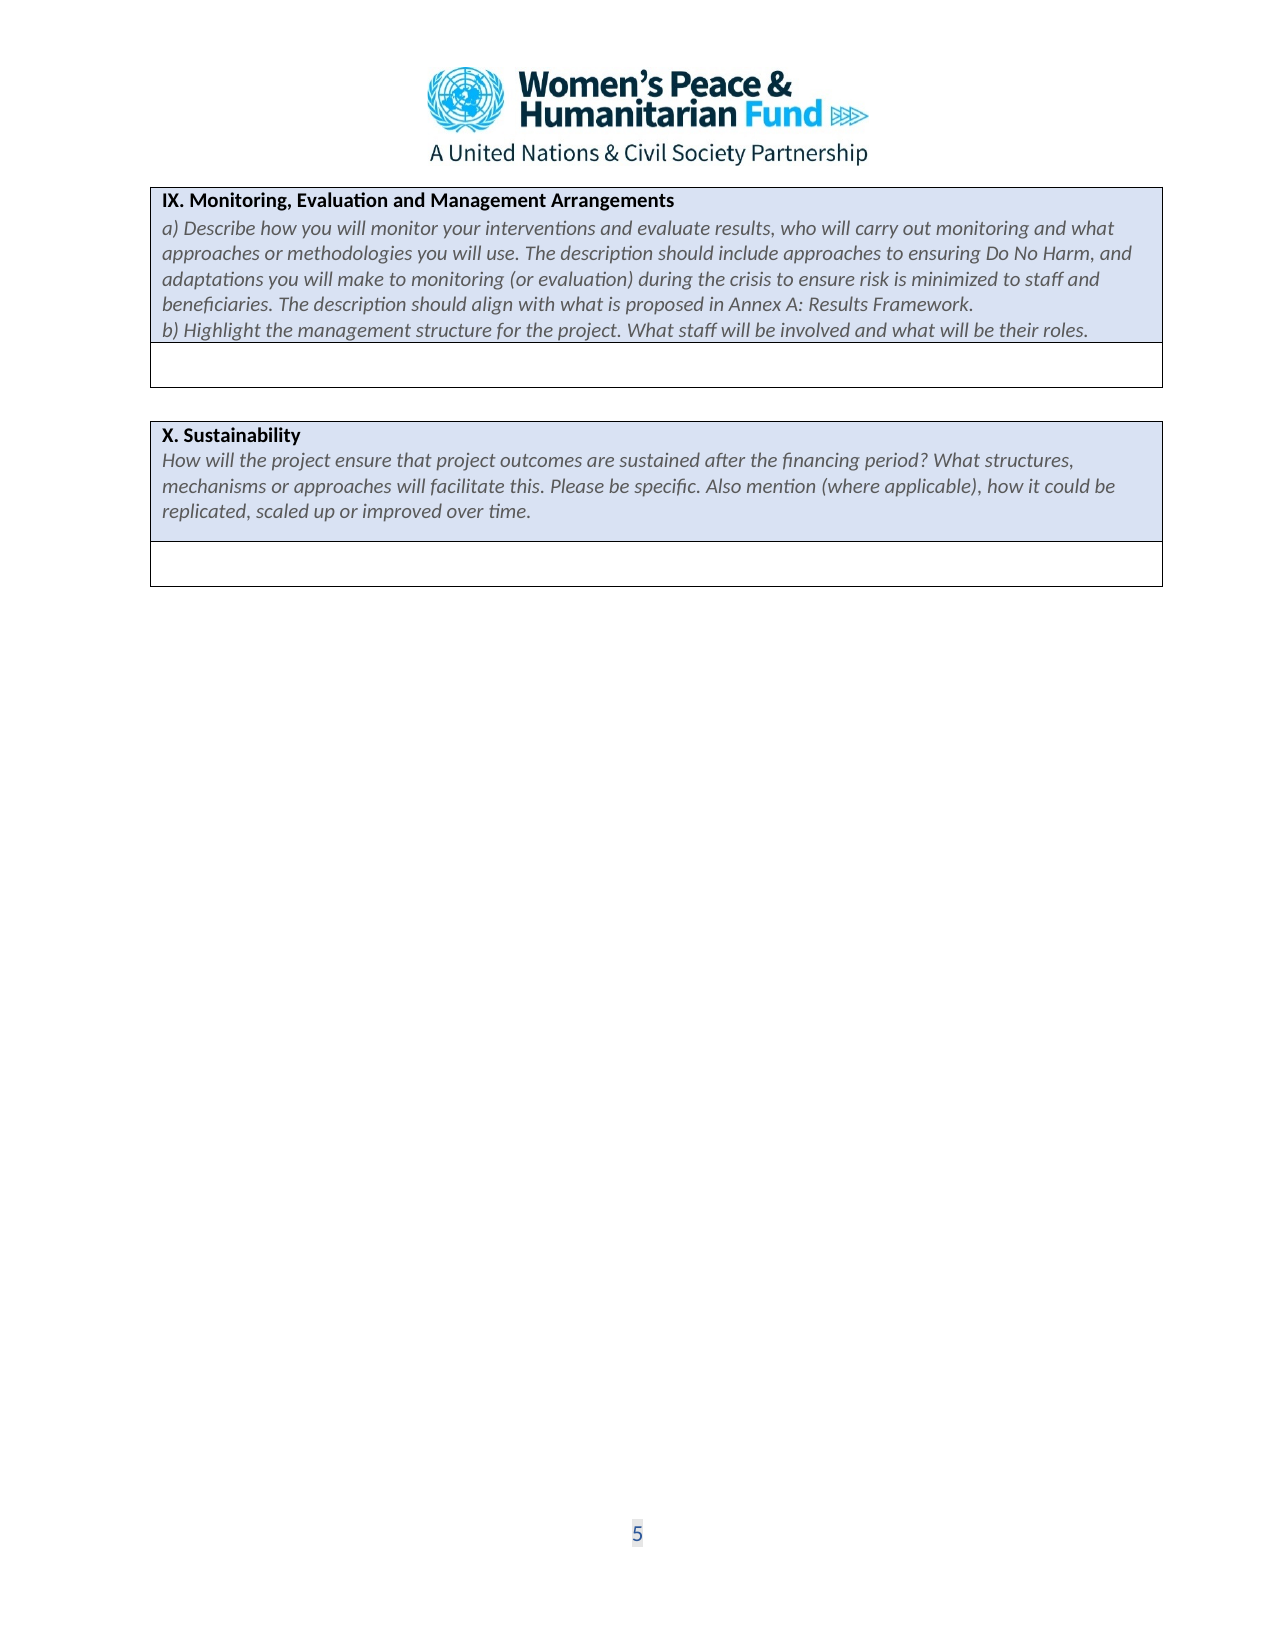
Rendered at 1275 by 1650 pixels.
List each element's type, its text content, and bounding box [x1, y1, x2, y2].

table_header IX. Monitoring, Evaluation and Management Arrangements a) Describe how you will monitor your interventions and evaluate results, who will carry out monitoring and what approaches or methodologies you will use. The description should include approaches to ensuring Do No Harm, and adaptations you will make to monitoring (or evaluation) during the crisis to ensure risk is minimized to staff and beneficiaries. The description should align with what is proposed in Annex A: Results Framework. b) Highlight the management structure for the project. What staff will be involved and what will be their roles. [151, 188, 1162, 342]
table_cell [151, 542, 1162, 586]
table_cell [151, 343, 1162, 387]
table_header X. Sustainability How will the project ensure that project outcomes are sustained after the financing period? What structures, mechanisms or approaches will facilitate this. Please be specific. Also mention (where applicable), how it could be replicated, scaled up or improved over time. [151, 422, 1162, 541]
picture [427, 67, 869, 166]
